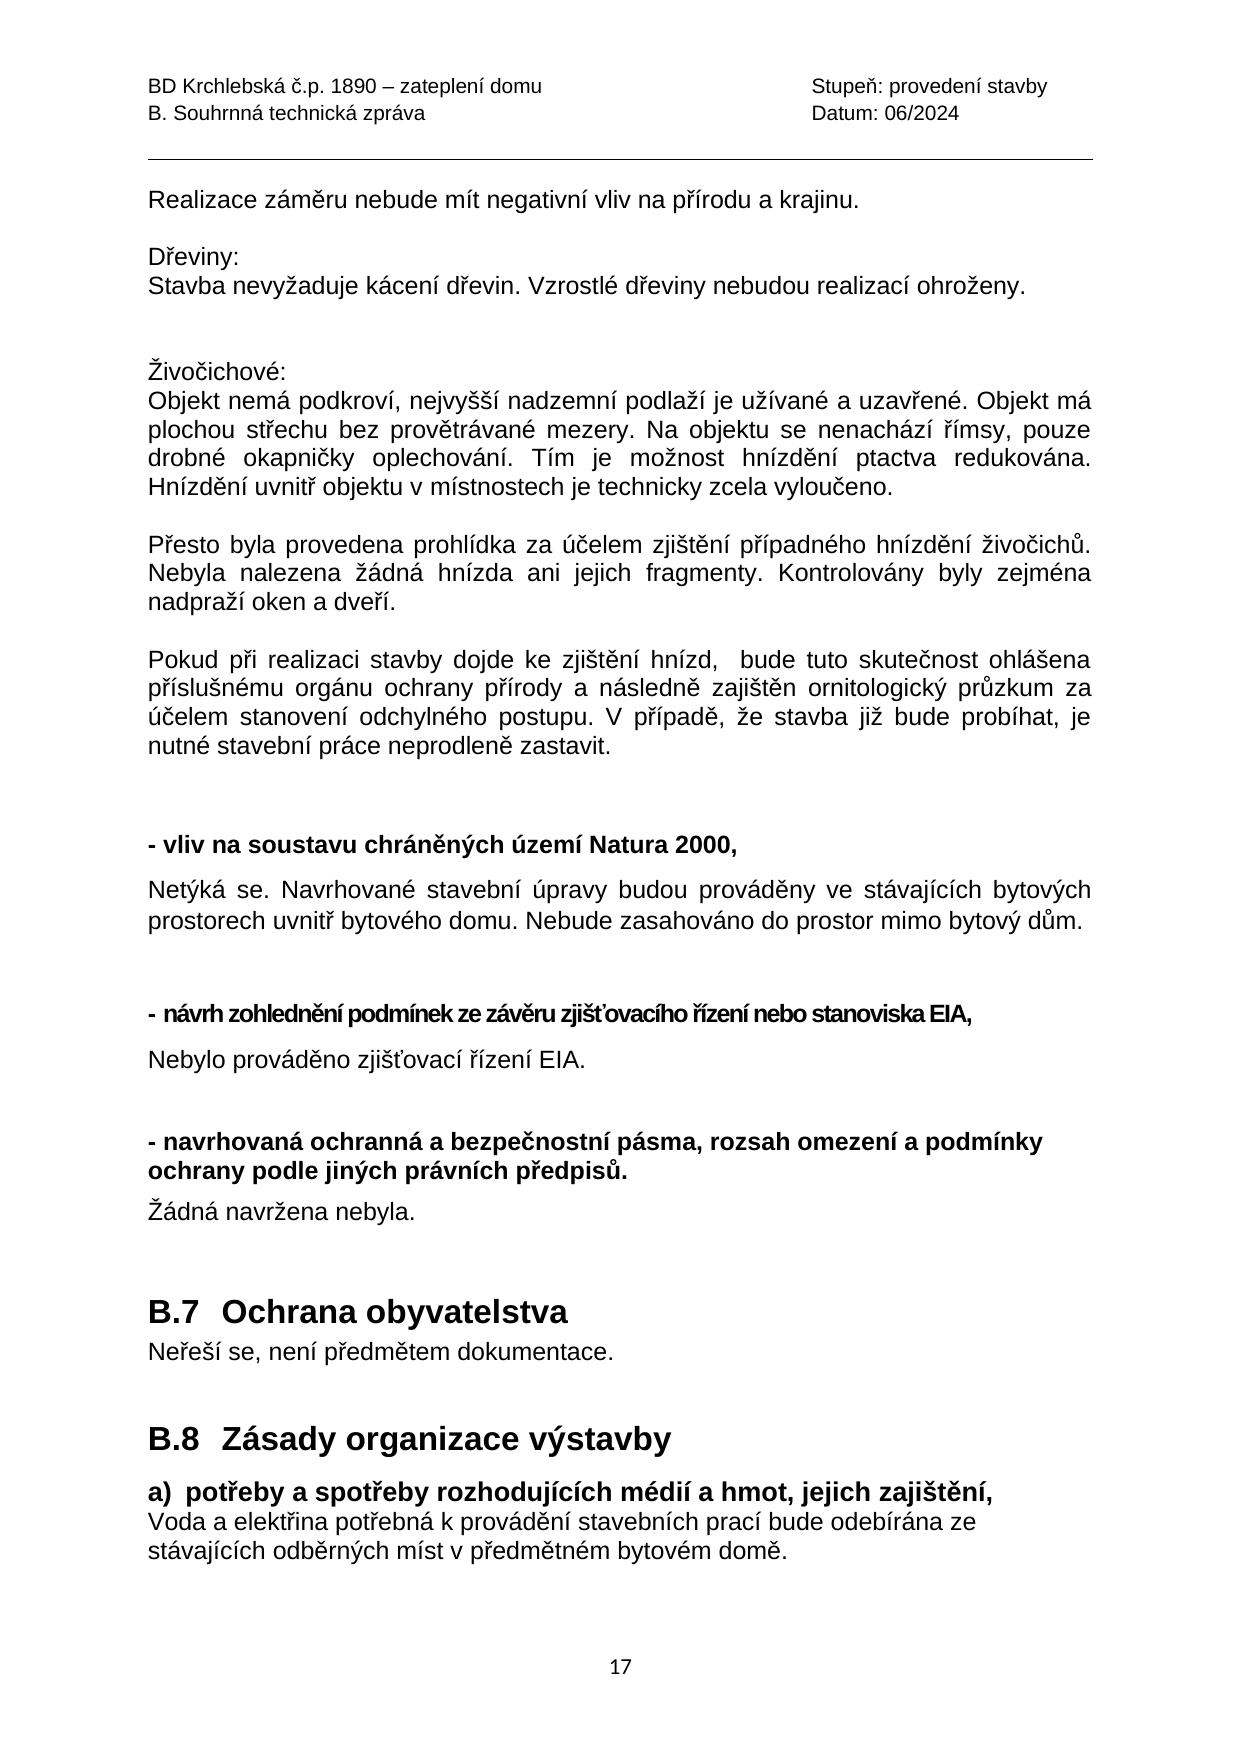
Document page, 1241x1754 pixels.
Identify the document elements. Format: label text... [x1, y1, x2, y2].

text - vliv na soustavu chráněných území Natura 2000, [148, 829, 1093, 858]
text Objekt nemá podkroví, nejvyšší nadzemní podlaží je užívané a uzavřené. Objekt má plochou střechu bez provětrávané mezery. Na objektu se nenachází římsy, pouze drobné okapničky oplechování. Tím je možnost hnízdění ptactva redukována. Hnízdění uvnitř objektu v místnostech je technicky zcela vyloučeno. [148, 386, 1093, 501]
subtitle B.7 Ochrana obyvatelstva [148, 1292, 1093, 1331]
text Žádná navržena nebyla. [148, 1197, 1093, 1226]
text Voda a elektřina potřebná k provádění stavebních prací bude odebírána ze stávajících odběrných míst v předmětném bytovém domě. [148, 1507, 1093, 1564]
text - návrh zohlednění podmínek ze závěru zjišťovacího řízení nebo stanoviska EIA, [148, 999, 1093, 1028]
text Živočichové: [148, 357, 1093, 386]
text Netýká se. Navrhované stavební úpravy budou prováděny ve stávajících bytových prostorech uvnitř bytového domu. Nebude zasahováno do prostor mimo bytový dům. [148, 875, 1093, 935]
list potřeby a spotřeby rozhodujících médií a hmot, jejich zajištění, [148, 1476, 1093, 1507]
text Neřeší se, není předmětem dokumentace. [148, 1337, 1093, 1365]
text Nebylo prováděno zjišťovací řízení EIA. [148, 1045, 1093, 1074]
text Pokud při realizaci stavby dojde ke zjištění hnízd, bude tuto skutečnost ohlášena příslušnému orgánu ochrany přírody a následně zajištěn ornitologický průzkum za účelem stanovení odchylného postupu. V případě, že stavba již bude probíhat, je nutné stavební práce neprodleně zastavit. [148, 644, 1093, 759]
text Stavba nevyžaduje kácení dřevin. Vzrostlé dřeviny nebudou realizací ohroženy. [148, 271, 1093, 299]
text Dřeviny: [148, 242, 1093, 271]
text Realizace záměru nebude mít negativní vliv na přírodu a krajinu. [148, 184, 1093, 213]
text - navrhovaná ochranná a bezpečnostní pásma, rozsah omezení a podmínky ochrany podle jiných právních předpisů. [148, 1127, 1093, 1185]
subtitle B.8 Zásady organizace výstavby [148, 1419, 1093, 1457]
text Přesto byla provedena prohlídka za účelem zjištění případného hnízdění živočichů. Nebyla nalezena žádná hnízda ani jejich fragmenty. Kontrolovány byly zejména nadpraží oken a dveří. [148, 529, 1093, 616]
